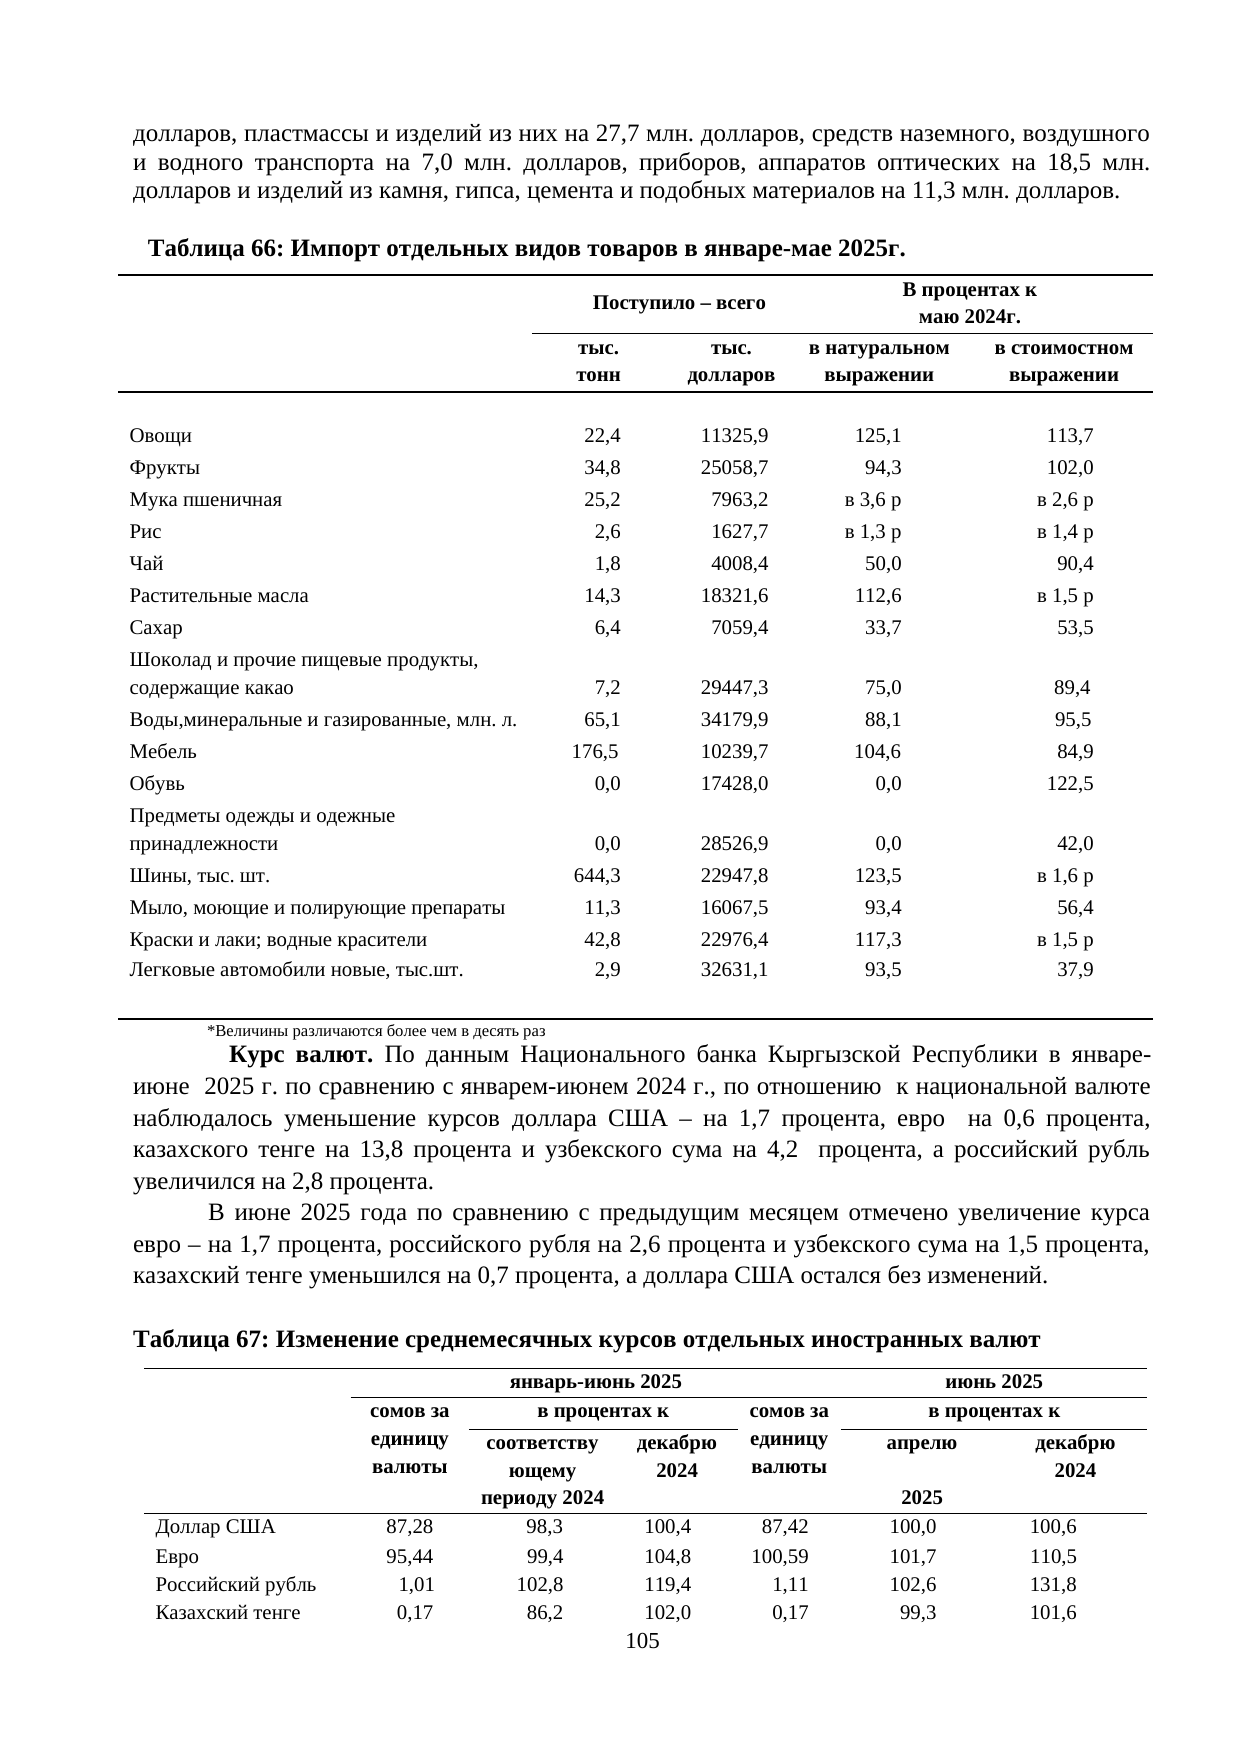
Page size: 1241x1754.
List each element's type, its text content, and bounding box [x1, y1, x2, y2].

text Курс валют. По данным Национального банка Кыргызской Республики в январе-июне 2025 г. по сравнению с январем-июнем 2024 г., по отношению к национальной валюте наблюдалось уменьшение курсов доллара США – на 1,7 процента, евро на 0,6 процента, казахского тенге на 13,8 процента и узбекского сума на 4,2 процента, а российский рубль увеличился на 2,8 процента. [133, 1039, 1152, 1194]
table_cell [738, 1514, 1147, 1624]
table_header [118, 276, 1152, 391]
text *Величины различаются более чем в десять раз [133, 1020, 1152, 1039]
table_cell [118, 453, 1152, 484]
text Таблица 67: Изменение среднемесячных курсов отдельных иностранных валют [133, 1324, 1152, 1352]
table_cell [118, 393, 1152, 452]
text В июне 2025 года по сравнению с предыдущим месяцем отмечено увеличение курса евро – на 1,7 процента, российского рубля на 2,6 процента и узбекского сума на 1,5 процента, казахский тенге уменьшился на 0,7 процента, а доллара США остался без изменений. [133, 1197, 1152, 1289]
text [133, 118, 1152, 204]
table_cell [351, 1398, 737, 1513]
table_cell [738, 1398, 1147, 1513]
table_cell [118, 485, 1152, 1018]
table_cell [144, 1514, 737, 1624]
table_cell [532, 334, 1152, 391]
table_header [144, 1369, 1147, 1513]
text Таблица 66: Импорт отдельных видов товаров в январе-мае 2025г. [135, 233, 1152, 262]
